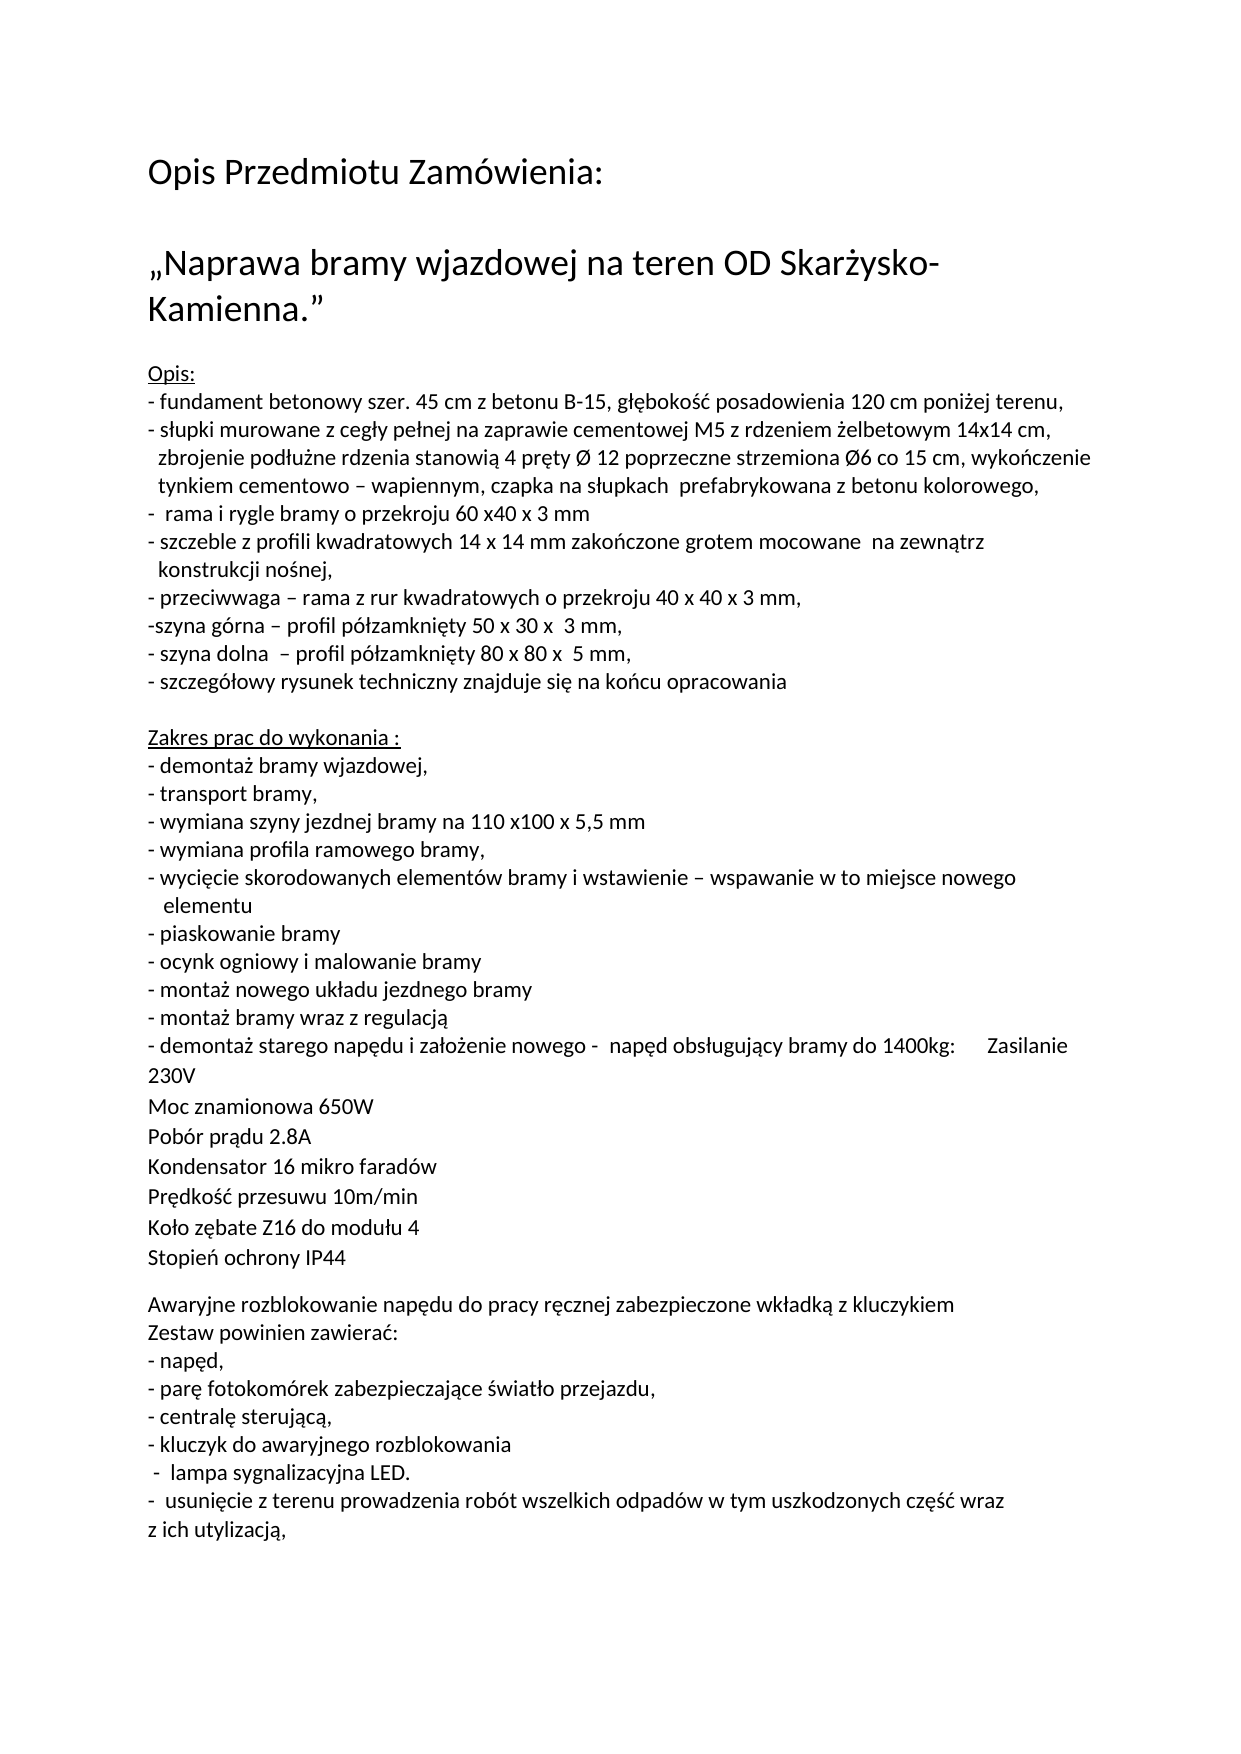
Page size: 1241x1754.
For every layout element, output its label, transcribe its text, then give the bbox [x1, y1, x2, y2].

text tynkiem cementowo – wapiennym, czapka na słupkach prefabrykowana z betonu kolorowego, [148, 471, 1093, 499]
text - montaż nowego układu jezdnego bramy [148, 975, 1093, 1003]
text Zestaw powinien zawierać: [148, 1318, 1093, 1346]
text - wymiana szyny jezdnej bramy na 110 x100 x 5,5 mm [148, 807, 1093, 835]
text - montaż bramy wraz z regulacją [148, 1003, 1093, 1031]
text Awaryjne rozblokowanie napędu do pracy ręcznej zabezpieczone wkładką z kluczykiem [148, 1290, 1093, 1318]
text Zakres prac do wykonania : [148, 723, 1093, 751]
text - parę fotokomórek zabezpieczające światło przejazdu, [148, 1374, 1093, 1402]
text - usunięcie z terenu prowadzenia robót wszelkich odpadów w tym uszkodzonych część wraz z ich utylizacją, [148, 1486, 1093, 1544]
text - napęd, [148, 1346, 1093, 1374]
text - demontaż starego napędu i założenie nowego - napęd obsługujący bramy do 1400kg: Zasilanie 230V Moc znamionowa 650W Pobór prądu 2.8A Kondensator 16 mikro faradów Prędkość przesuwu 10m/min Koło zębate Z16 do modułu 4 Stopień ochrony IP44 [148, 1031, 1093, 1271]
text elementu [148, 891, 1093, 919]
text - ocynk ogniowy i malowanie bramy [148, 947, 1093, 975]
text zbrojenie podłużne rdzenia stanowią 4 pręty Ø 12 poprzeczne strzemiona Ø6 co 15 cm, wykończenie [148, 443, 1093, 471]
text - transport bramy, [148, 779, 1093, 807]
text - fundament betonowy szer. 45 cm z betonu B-15, głębokość posadowienia 120 cm poniżej terenu, [148, 387, 1093, 415]
text Opis: [148, 359, 1093, 387]
text -szyna górna – profil półzamknięty 50 x 30 x 3 mm, [148, 611, 1093, 639]
text - rama i rygle bramy o przekroju 60 x40 x 3 mm [148, 499, 1093, 527]
text - kluczyk do awaryjnego rozblokowania [148, 1430, 1093, 1458]
text Opis Przedmiotu Zamówienia: [148, 148, 1093, 193]
text „Naprawa bramy wjazdowej na teren OD Skarżysko- Kamienna.” [148, 239, 1093, 331]
text - szczeble z profili kwadratowych 14 x 14 mm zakończone grotem mocowane na zewnątrz [148, 527, 1093, 555]
text - słupki murowane z cegły pełnej na zaprawie cementowej M5 z rdzeniem żelbetowym 14x14 cm, [148, 415, 1093, 443]
text - demontaż bramy wjazdowej, [148, 751, 1093, 779]
text - wymiana profila ramowego bramy, [148, 835, 1093, 863]
text - przeciwwaga – rama z rur kwadratowych o przekroju 40 x 40 x 3 mm, [148, 583, 1093, 611]
text - szczegółowy rysunek techniczny znajduje się na końcu opracowania [148, 667, 1093, 695]
text - szyna dolna – profil półzamknięty 80 x 80 x 5 mm, [148, 639, 1093, 667]
text - centralę sterującą, [148, 1402, 1093, 1430]
text - wycięcie skorodowanych elementów bramy i wstawienie – wspawanie w to miejsce nowego [148, 863, 1093, 891]
text - lampa sygnalizacyjna LED. [148, 1458, 1093, 1486]
text - piaskowanie bramy [148, 919, 1093, 947]
text konstrukcji nośnej, [148, 555, 1093, 583]
